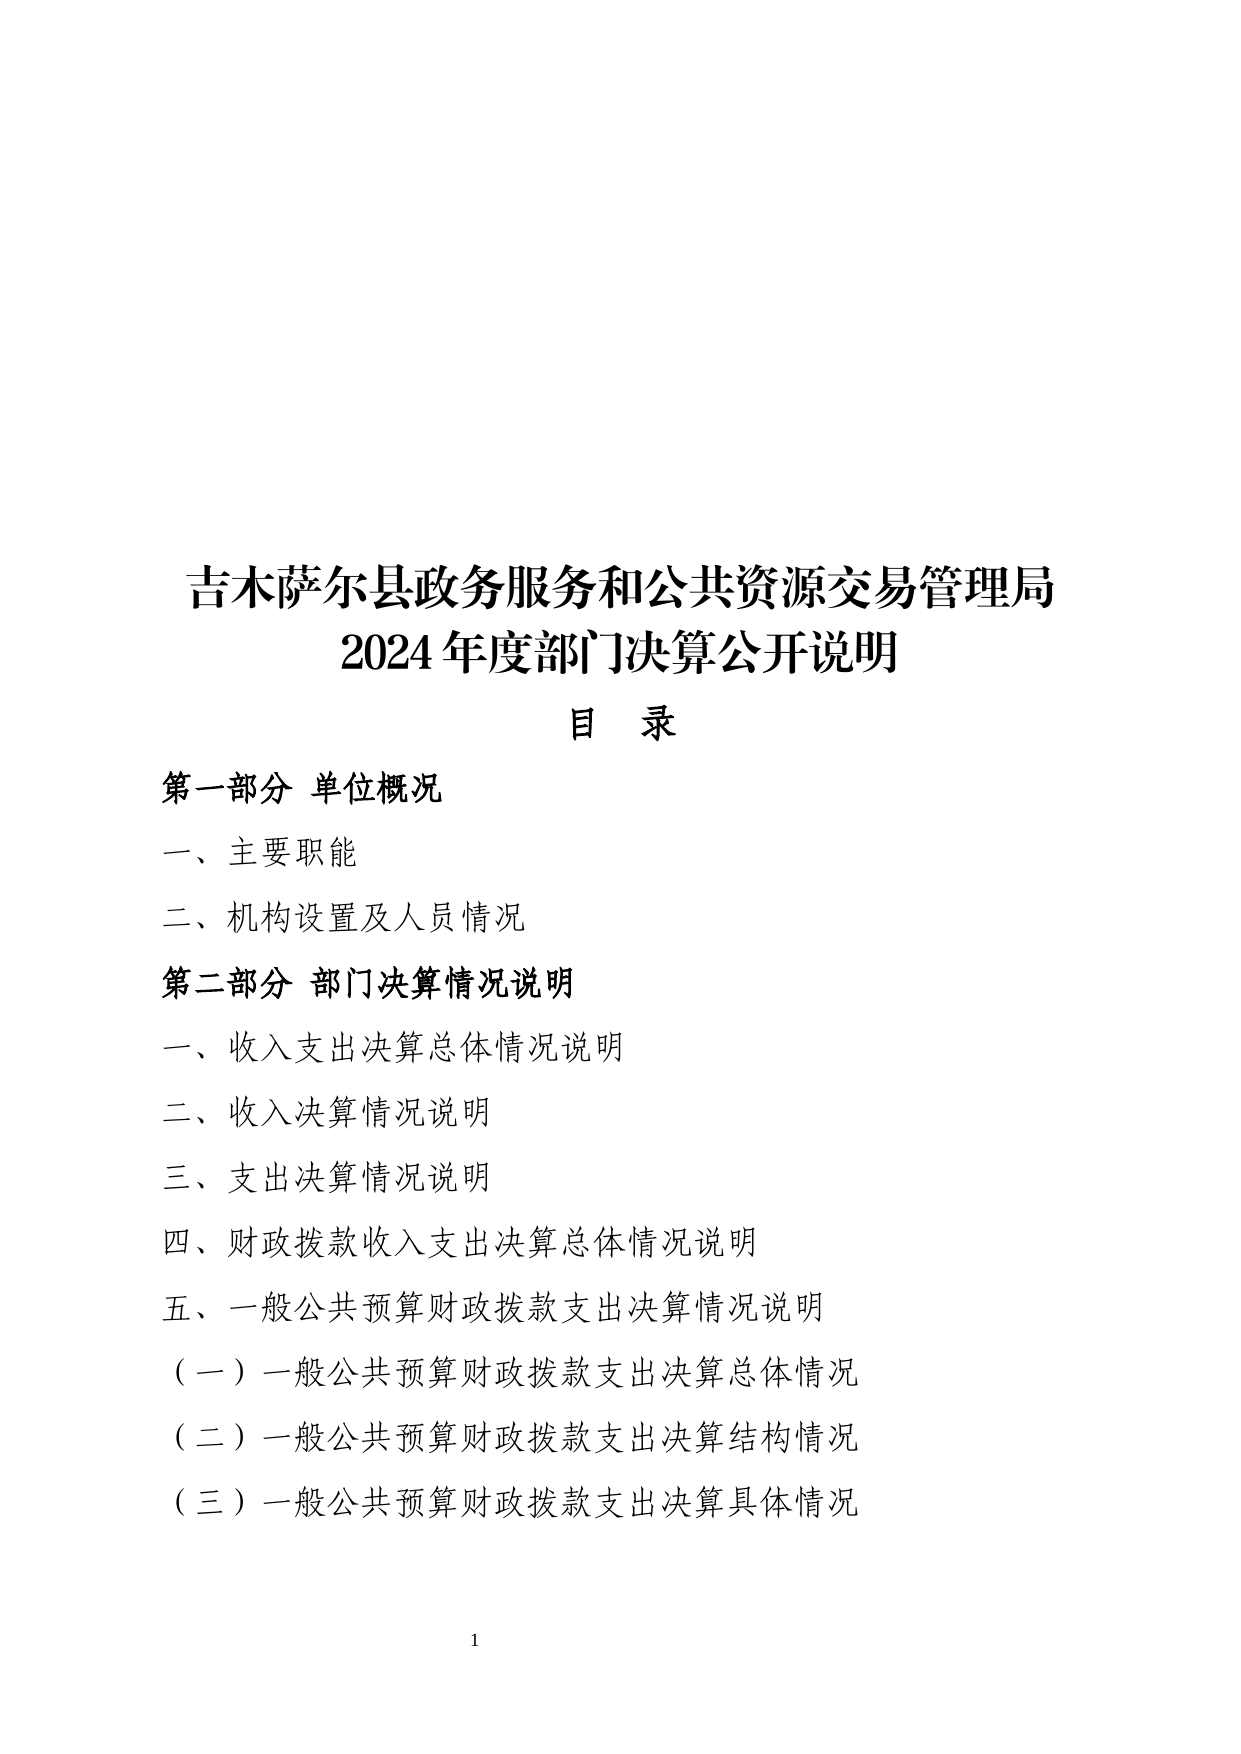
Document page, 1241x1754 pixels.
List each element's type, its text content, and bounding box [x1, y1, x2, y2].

text 四、财政拨款收入支出决算总体情况说明 [159, 1208, 1081, 1273]
text 一、主要职能 [159, 818, 1081, 883]
text 第一部分 单位概况 [159, 753, 1081, 818]
text 五、一般公共预算财政拨款支出决算情况说明 [159, 1273, 1081, 1338]
text 第二部分 部门决算情况说明 [159, 948, 1081, 1013]
text （三）一般公共预算财政拨款支出决算具体情况 [159, 1468, 1081, 1533]
text 二、机构设置及人员情况 [159, 883, 1081, 948]
text （二）一般公共预算财政拨款支出决算结构情况 [159, 1403, 1081, 1468]
text 吉木萨尔县政务服务和公共资源交易管理局2024年度部门决算公开说明 [159, 558, 1081, 688]
text 二、收入决算情况说明 [159, 1078, 1081, 1143]
text 目 录 [159, 688, 1081, 753]
text 一、收入支出决算总体情况说明 [159, 1013, 1081, 1078]
text （一）一般公共预算财政拨款支出决算总体情况 [159, 1338, 1081, 1403]
text 三、支出决算情况说明 [159, 1143, 1081, 1208]
